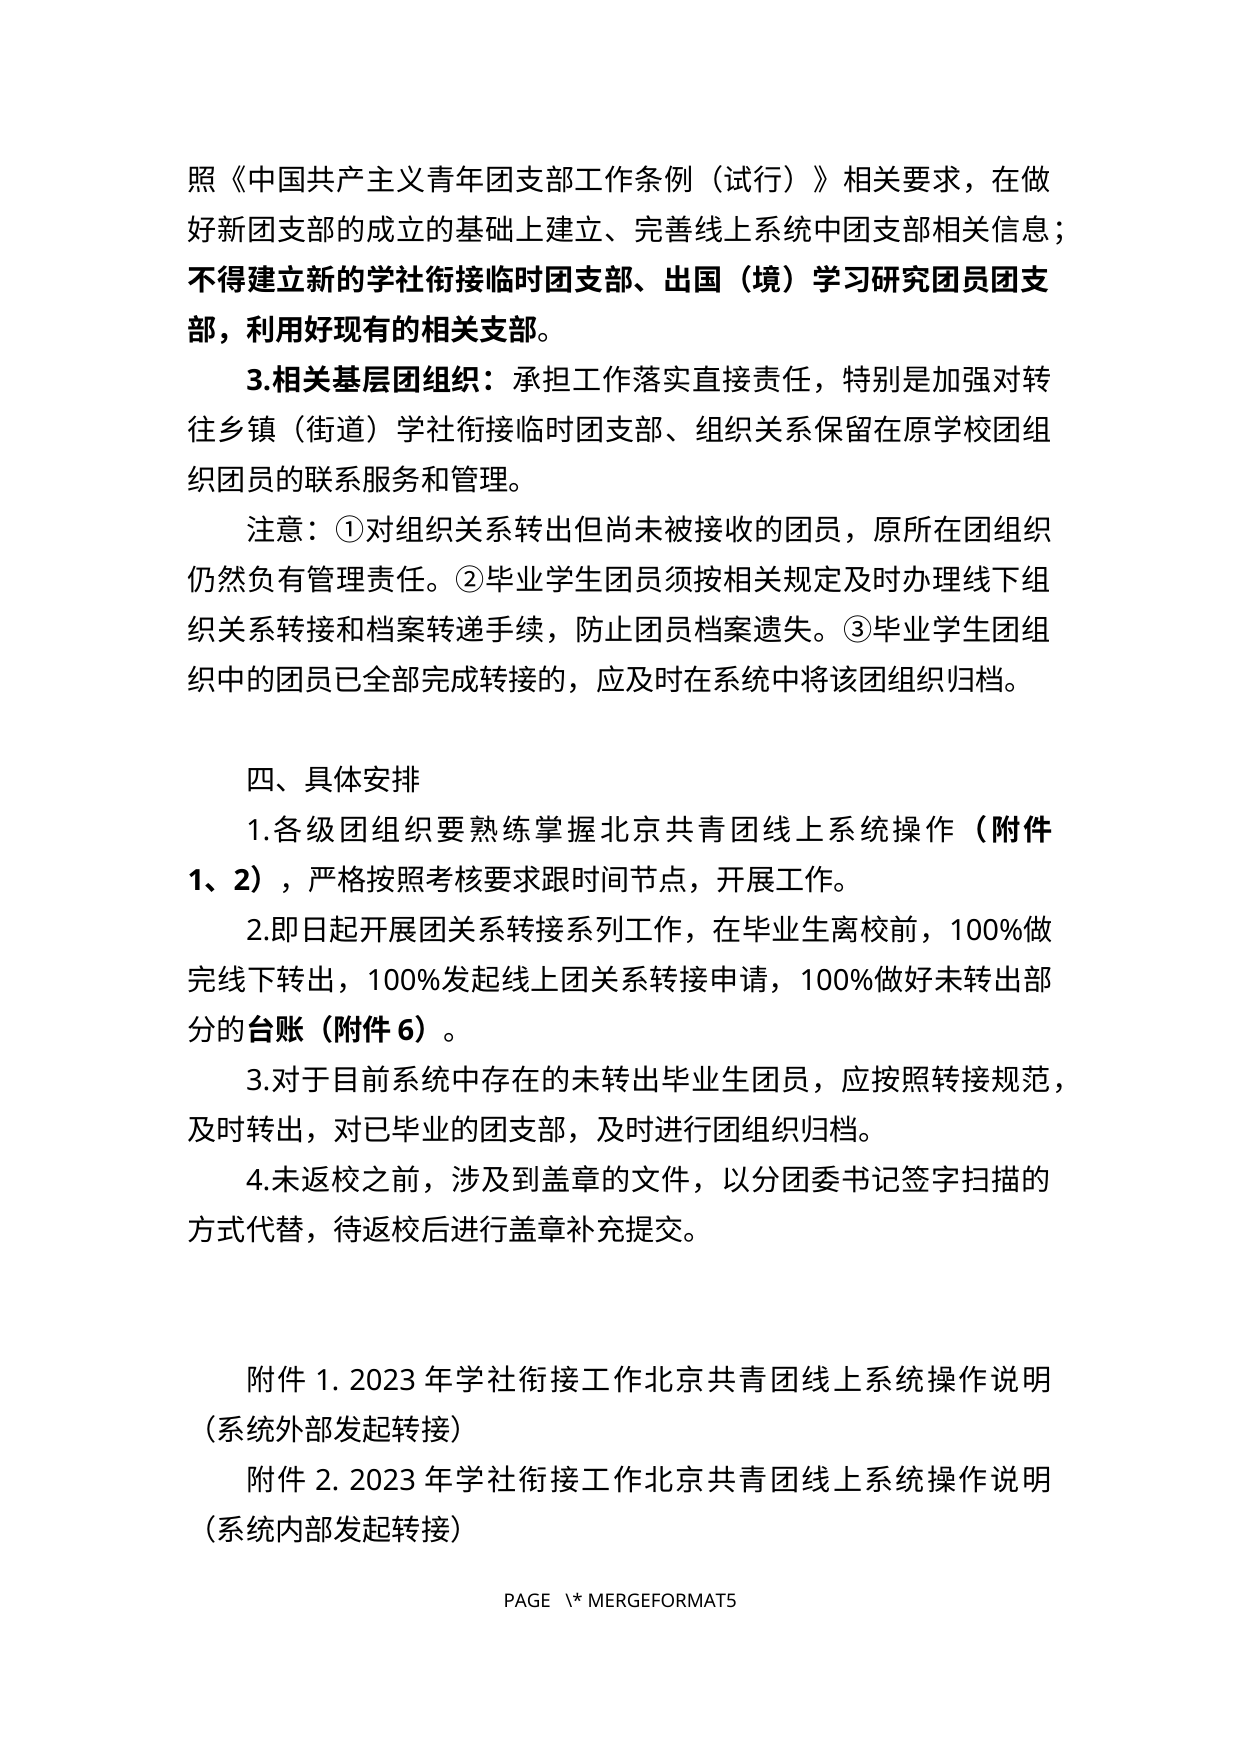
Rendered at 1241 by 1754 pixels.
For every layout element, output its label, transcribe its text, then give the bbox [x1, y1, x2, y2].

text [187, 150, 1053, 350]
text 附件1. 2023年学社衔接工作北京共青团线上系统操作说明（系统外部发起转接） [187, 1350, 1053, 1450]
text 1.各级团组织要熟练掌握北京共青团线上系统操作（附件1、2），严格按照考核要求跟时间节点，开展工作。 [187, 800, 1053, 900]
text 附件2. 2023年学社衔接工作北京共青团线上系统操作说明（系统内部发起转接） [187, 1450, 1053, 1550]
text 4.未返校之前，涉及到盖章的文件，以分团委书记签字扫描的方式代替，待返校后进行盖章补充提交。 [187, 1150, 1053, 1250]
text 2.即日起开展团关系转接系列工作，在毕业生离校前，100%做完线下转出，100%发起线上团关系转接申请，100%做好未转出部分的台账（附件6）。 [187, 900, 1053, 1050]
text 3.对于目前系统中存在的未转出毕业生团员，应按照转接规范，及时转出，对已毕业的团支部，及时进行团组织归档。 [187, 1050, 1053, 1150]
text 3.相关基层团组织：承担工作落实直接责任，特别是加强对转往乡镇（街道）学社衔接临时团支部、组织关系保留在原学校团组织团员的联系服务和管理。 [187, 350, 1053, 500]
text 注意：①对组织关系转出但尚未被接收的团员，原所在团组织仍然负有管理责任。②毕业学生团员须按相关规定及时办理线下组织关系转接和档案转递手续，防止团员档案遗失。③毕业学生团组织中的团员已全部完成转接的，应及时在系统中将该团组织归档。 [187, 500, 1053, 700]
text 四、具体安排 [187, 750, 1053, 800]
